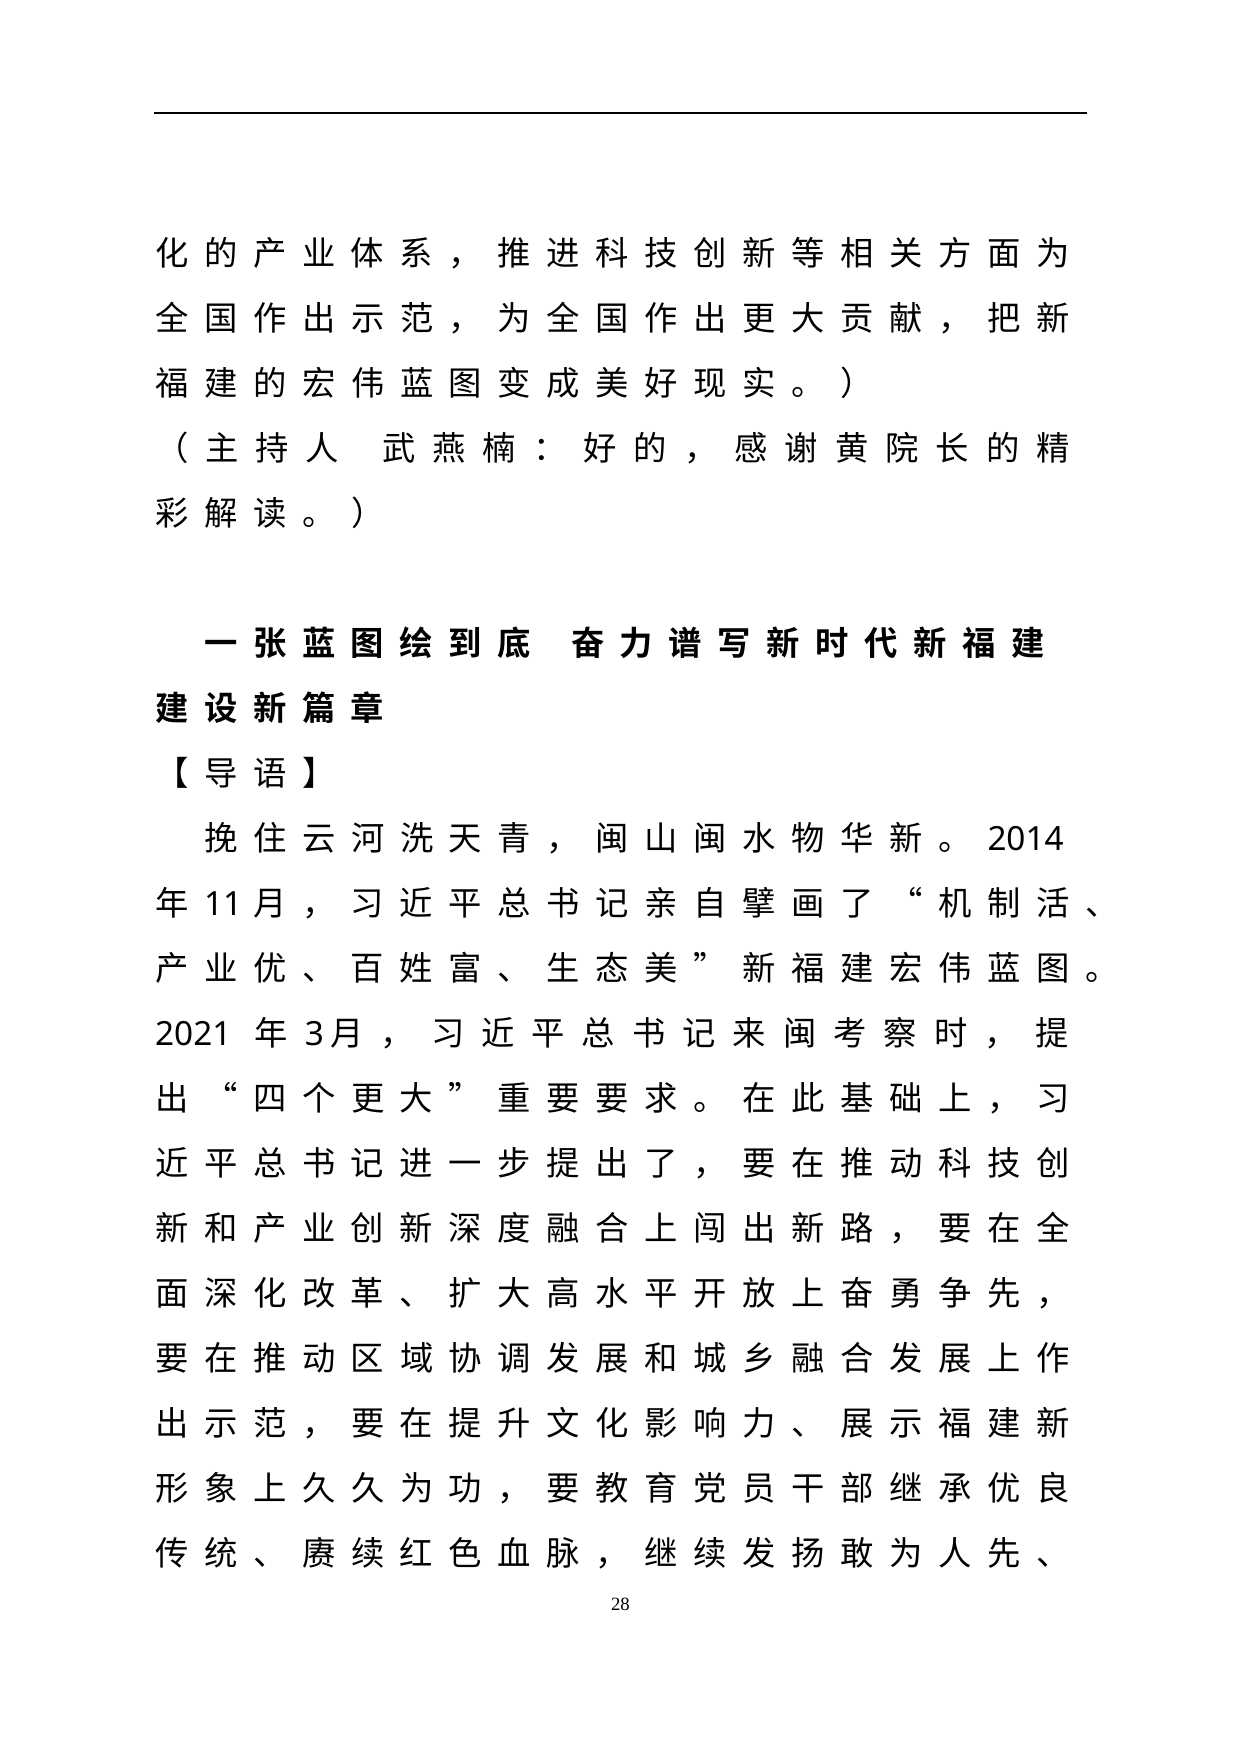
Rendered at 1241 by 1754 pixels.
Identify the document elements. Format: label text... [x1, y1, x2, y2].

text （主持人 武燕楠：好的，感谢黄院长的精彩解读。） [155, 413, 1085, 543]
text 【导语】 [155, 738, 1085, 803]
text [155, 803, 1085, 1583]
text 一张蓝图绘到底 奋力谱写新时代新福建建设新篇章 [155, 608, 1085, 738]
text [155, 218, 1085, 413]
